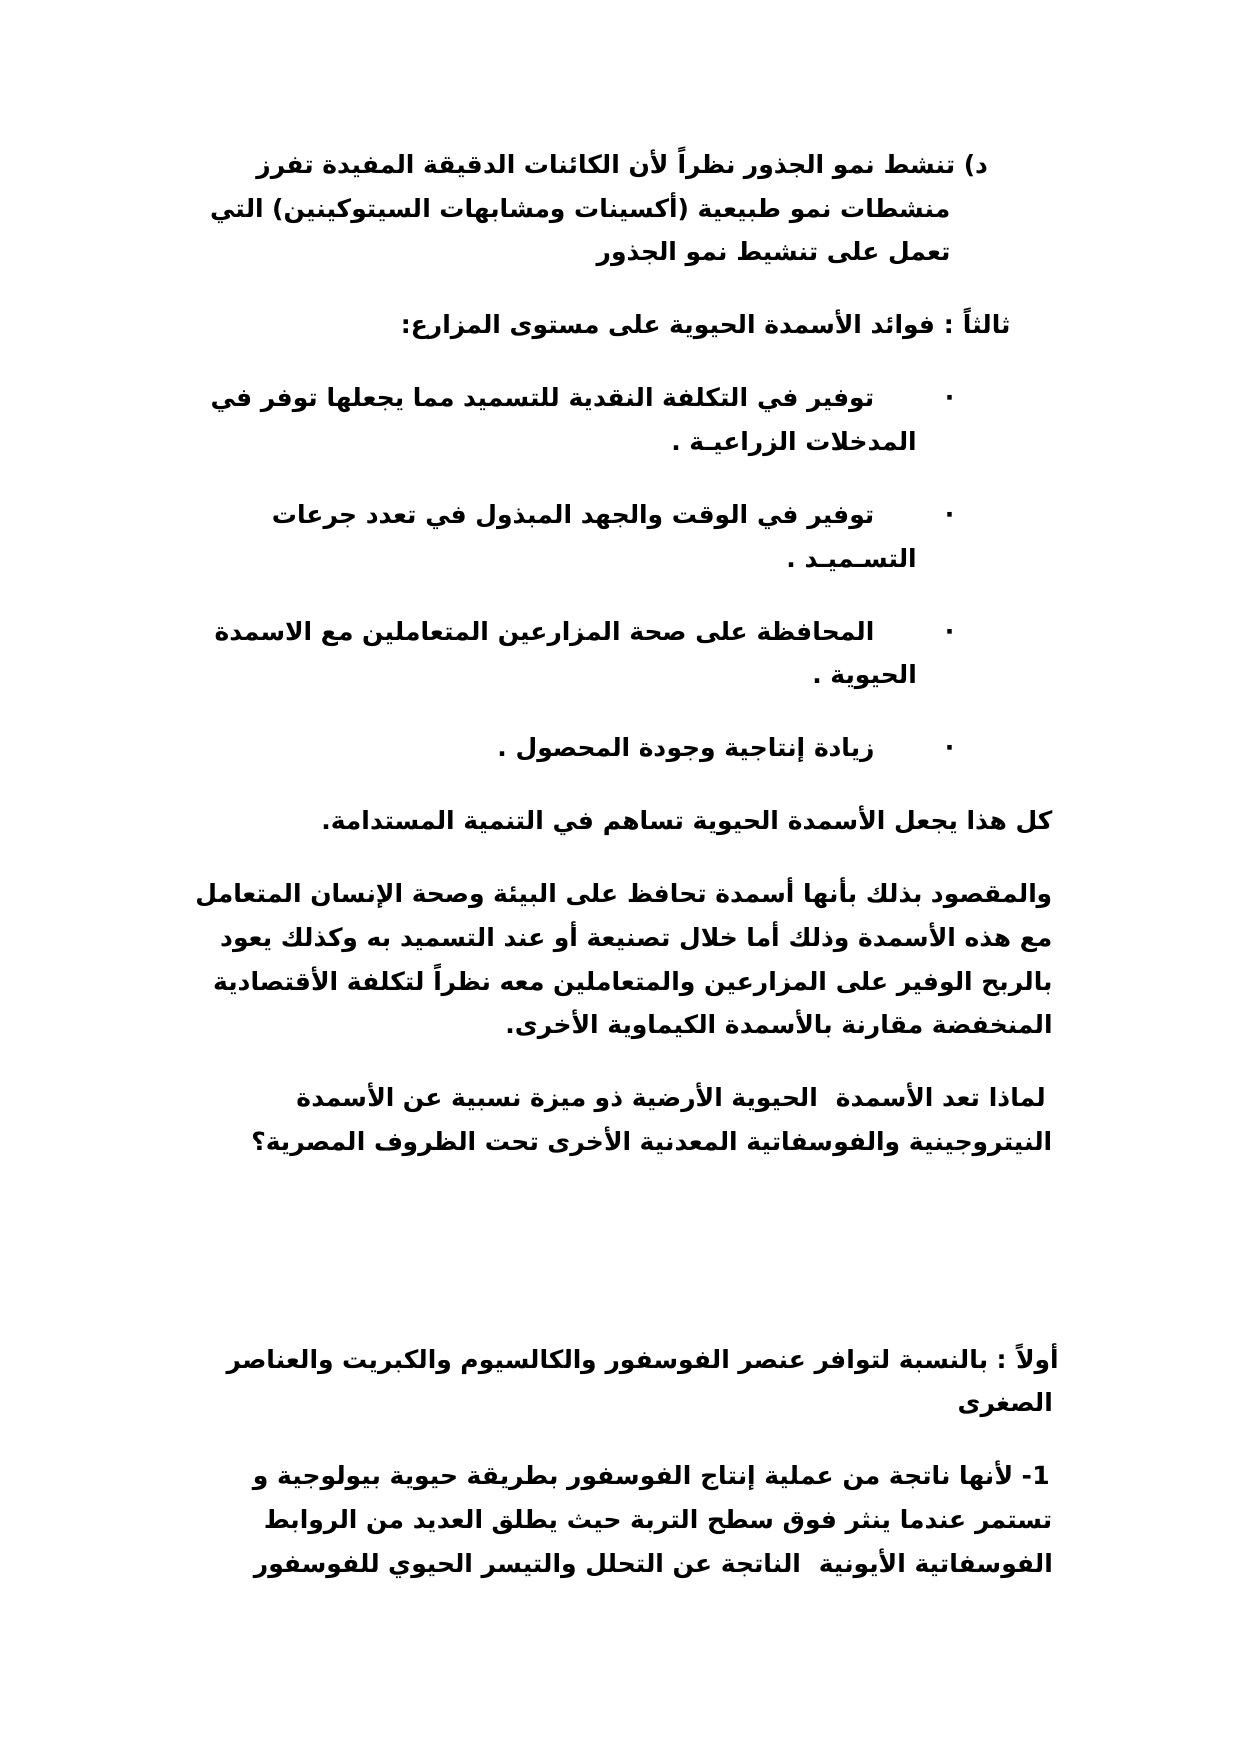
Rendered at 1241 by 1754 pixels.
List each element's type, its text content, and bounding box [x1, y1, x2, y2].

text د) تنشط نمو الجذور نظراً لأن الكائنات الدقيقة المفيدة تفرز منشطات نمو طبيعية (أكسينات ومشابهات السيتوكينين) التي تعمل على تنشيط نمو الجذور [187, 150, 988, 267]
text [187, 1461, 1058, 1578]
text · توفير في الوقت والجهد المبذول في تعدد جرعات التسـميـد . [187, 500, 954, 573]
text · توفير في التكلفة النقدية للتسميد مما يجعلها توفر في المدخلات الزراعيـة . [187, 383, 954, 456]
text أولاً : بالنسبة لتوافر عنصر الفوسفور والكالسيوم والكبريت والعناصر الصغرى [187, 1345, 1058, 1418]
text كل هذا يجعل الأسمدة الحيوية تساهم في التنمية المستدامة. [187, 806, 1053, 835]
text · المحافظة على صحة المزارعين المتعاملين مع الاسمدة الحيوية . [187, 617, 954, 689]
text لماذا تعد الأسمدة الحيوية الأرضية ذو ميزة نسبية عن الأسمدة النيتروجينية والفوسفاتية المعدنية الأخرى تحت الظروف المصرية؟ [187, 1083, 1053, 1156]
text والمقصود بذلك بأنها أسمدة تحافظ على البيئة وصحة الإنسان المتعامل مع هذه الأسمدة وذلك أما خلال تصنيعة أو عند التسميد به وكذلك يعود بالربح الوفير على المزارعين والمتعاملين معه نظراً لتكلفة الأقتصادية المنخفضة مقارنة بالأسمدة الكيماوية الأخرى. [187, 879, 1053, 1039]
text · زيادة إنتاجية وجودة المحصول . [187, 733, 954, 762]
text ثالثاً : فوائد الأسمدة الحيوية على مستوى المزارع: [275, 310, 1010, 339]
